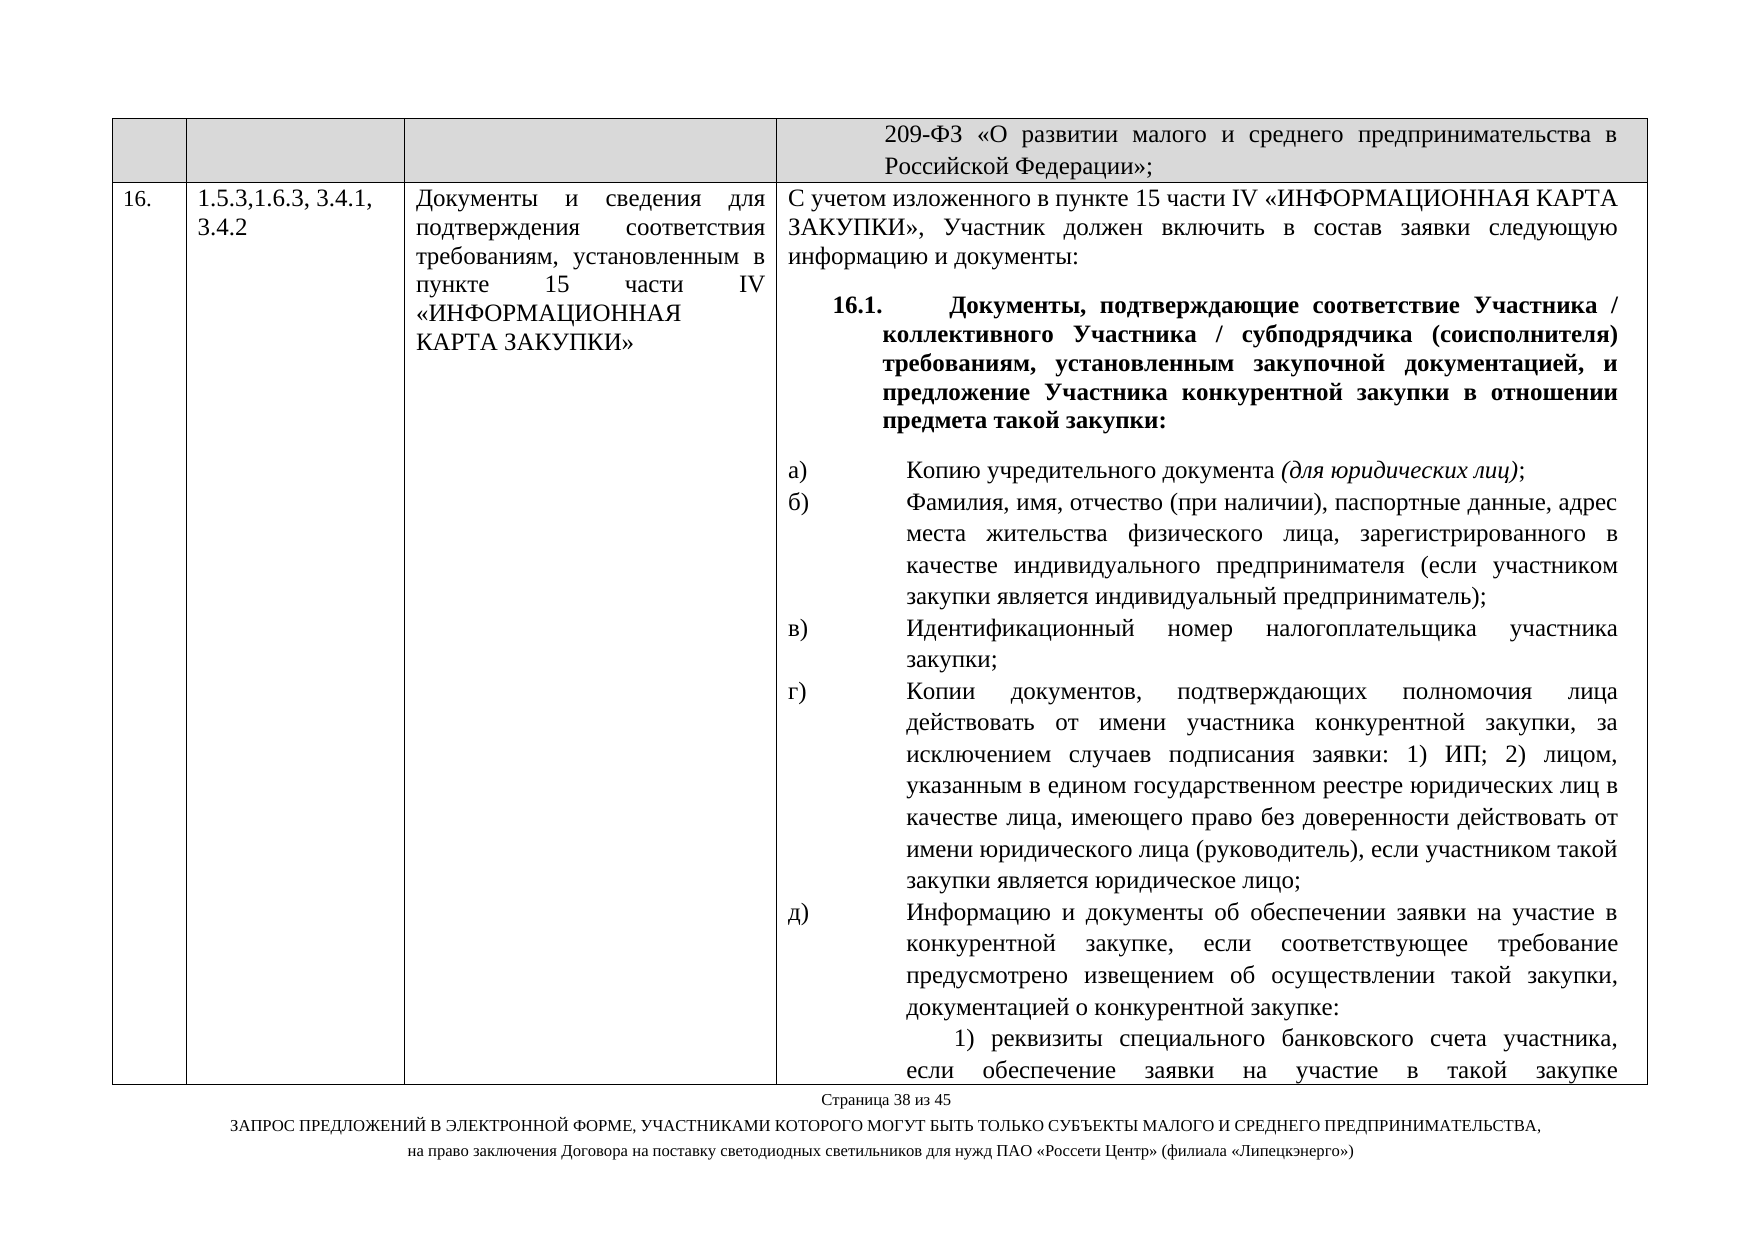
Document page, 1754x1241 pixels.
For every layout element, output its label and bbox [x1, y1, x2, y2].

table_cell [187, 119, 404, 182]
table_cell [187, 183, 404, 1083]
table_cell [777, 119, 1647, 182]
table_cell [405, 183, 776, 1083]
table_cell [113, 183, 186, 1083]
table_cell [777, 183, 1647, 1083]
table_cell [113, 119, 186, 182]
table_cell [405, 119, 776, 182]
